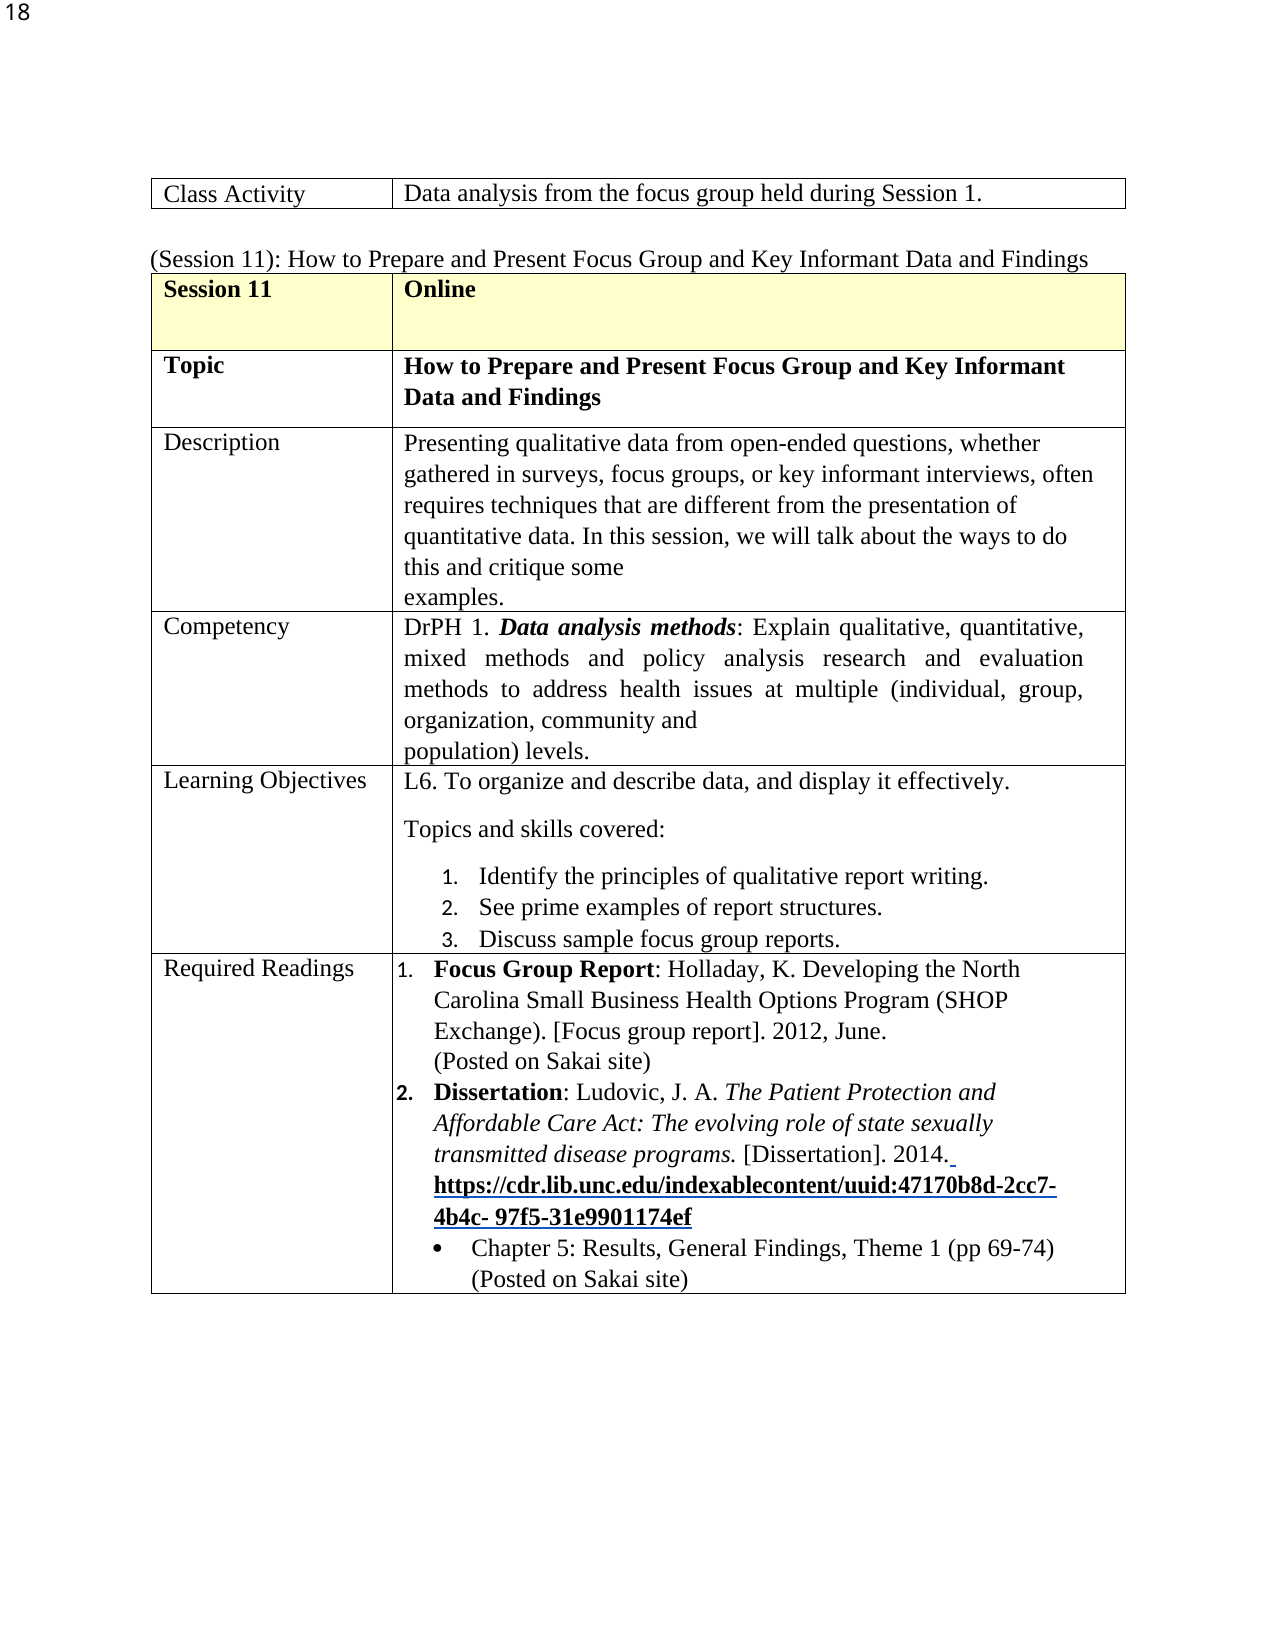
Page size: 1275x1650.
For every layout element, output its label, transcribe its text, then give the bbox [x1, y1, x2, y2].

table_cell Competency [152, 612, 392, 765]
table_cell Learning Objectives [152, 766, 392, 953]
table_header Online [393, 274, 1125, 350]
table_cell Focus Group Report: Holladay, K. Developing the North Carolina Small Business Health Options Program (SHOP Exchange). [Focus group report]. 2012, June. (Posted on Sakai site) Dissertation: Ludovic, J. A. The Patient Protection and Affordable Care Act: The evolving role of state sexually transmitted disease programs. [Dissertation]. 2014. https://cdr.lib.unc.edu/indexablecontent/uuid:47170b8d-2cc7-4b4c- 97f5-31e9901174ef Chapter 5: Results, General Findings, Theme 1 (pp 69-74) (Posted on Sakai site) [393, 954, 1125, 1292]
table_cell Required Readings [152, 954, 392, 1292]
table_header Class Activity [152, 179, 392, 208]
table_header Data analysis from the focus group held during Session 1. [393, 179, 1125, 208]
table_cell Description [152, 428, 392, 611]
table_cell L6. To organize and describe data, and display it effectively. Topics and skills covered: Identify the principles of qualitative report writing. See prime examples of report structures. Discuss sample focus group reports. [393, 766, 1125, 953]
table_cell Topic [152, 351, 392, 427]
table_cell Presenting qualitative data from open-ended questions, whether gathered in surveys, focus groups, or key informant interviews, often requires techniques that are different from the presentation of quantitative data. In this session, we will talk about the ways to do this and critique some examples. [393, 428, 1125, 611]
table_cell DrPH 1. Data analysis methods: Explain qualitative, quantitative, mixed methods and policy analysis research and evaluation methods to address health issues at multiple (individual, group, organization, community and population) levels. [393, 612, 1125, 765]
table_cell How to Prepare and Present Focus Group and Key Informant Data and Findings [393, 351, 1125, 427]
table_header Session 11 [152, 274, 392, 350]
text (Session 11): How to Prepare and Present Focus Group and Key Informant Data and Findings [150, 245, 1094, 273]
